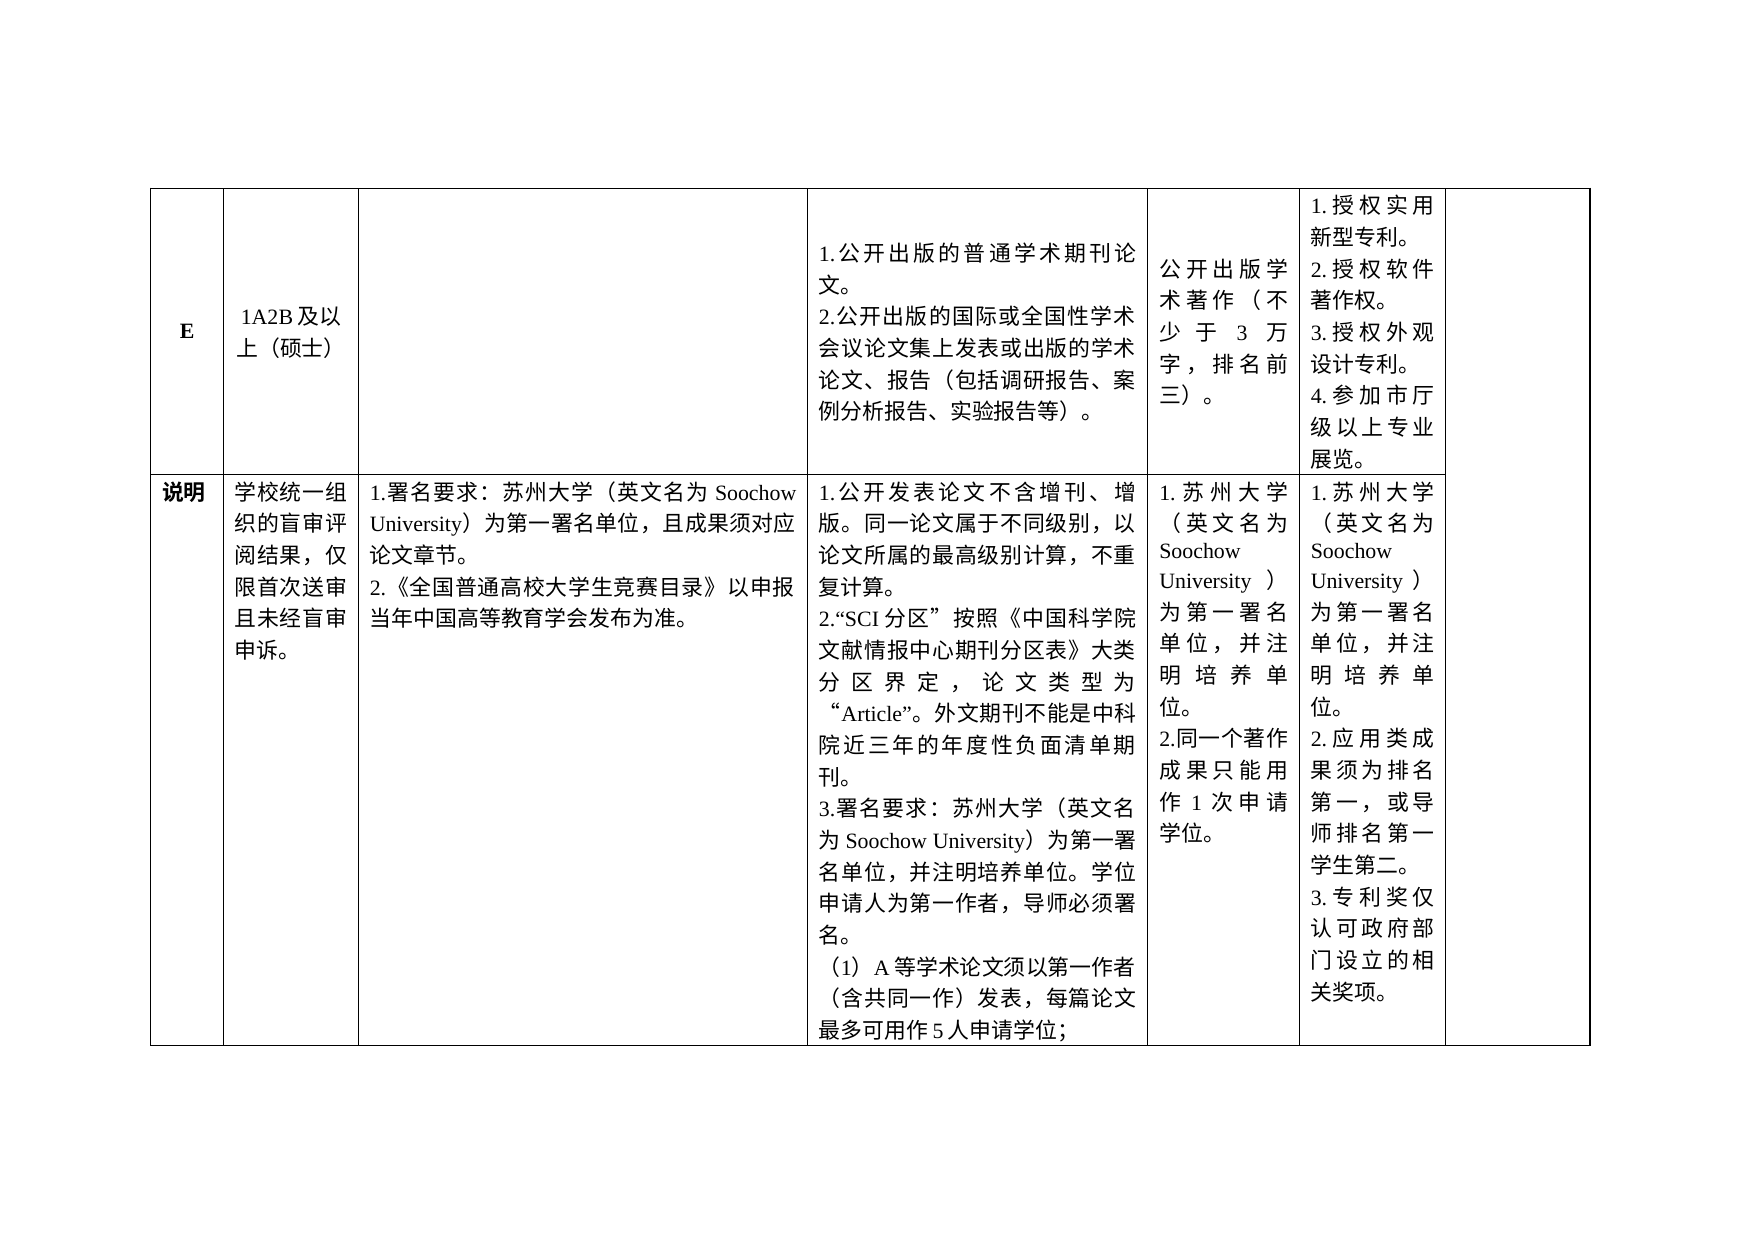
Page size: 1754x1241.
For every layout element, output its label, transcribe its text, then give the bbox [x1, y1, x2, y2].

table_cell 公开出版学术著作（不少于3万字，排名前三）。 [1148, 189, 1299, 473]
table_cell E [151, 189, 223, 473]
table_cell 1.公开出版的普通学术期刊论文。 2.公开出版的国际或全国性学术会议论文集上发表或出版的学术论文、报告（包括调研报告、案例分析报告、实验报告等）。 [808, 189, 1147, 473]
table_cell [1300, 475, 1445, 1044]
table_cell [224, 475, 358, 1044]
table_cell 说明 [151, 475, 223, 1044]
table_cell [1148, 475, 1299, 1044]
table_cell 1A2B及以上（硕士） [224, 189, 358, 473]
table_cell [808, 475, 1147, 1044]
table_cell 1.授权实用新型专利。 2.授权软件著作权。 3.授权外观设计专利。 4.参加市厅级以上专业展览。 [1300, 189, 1445, 473]
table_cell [359, 475, 807, 1044]
table_cell [359, 189, 807, 473]
